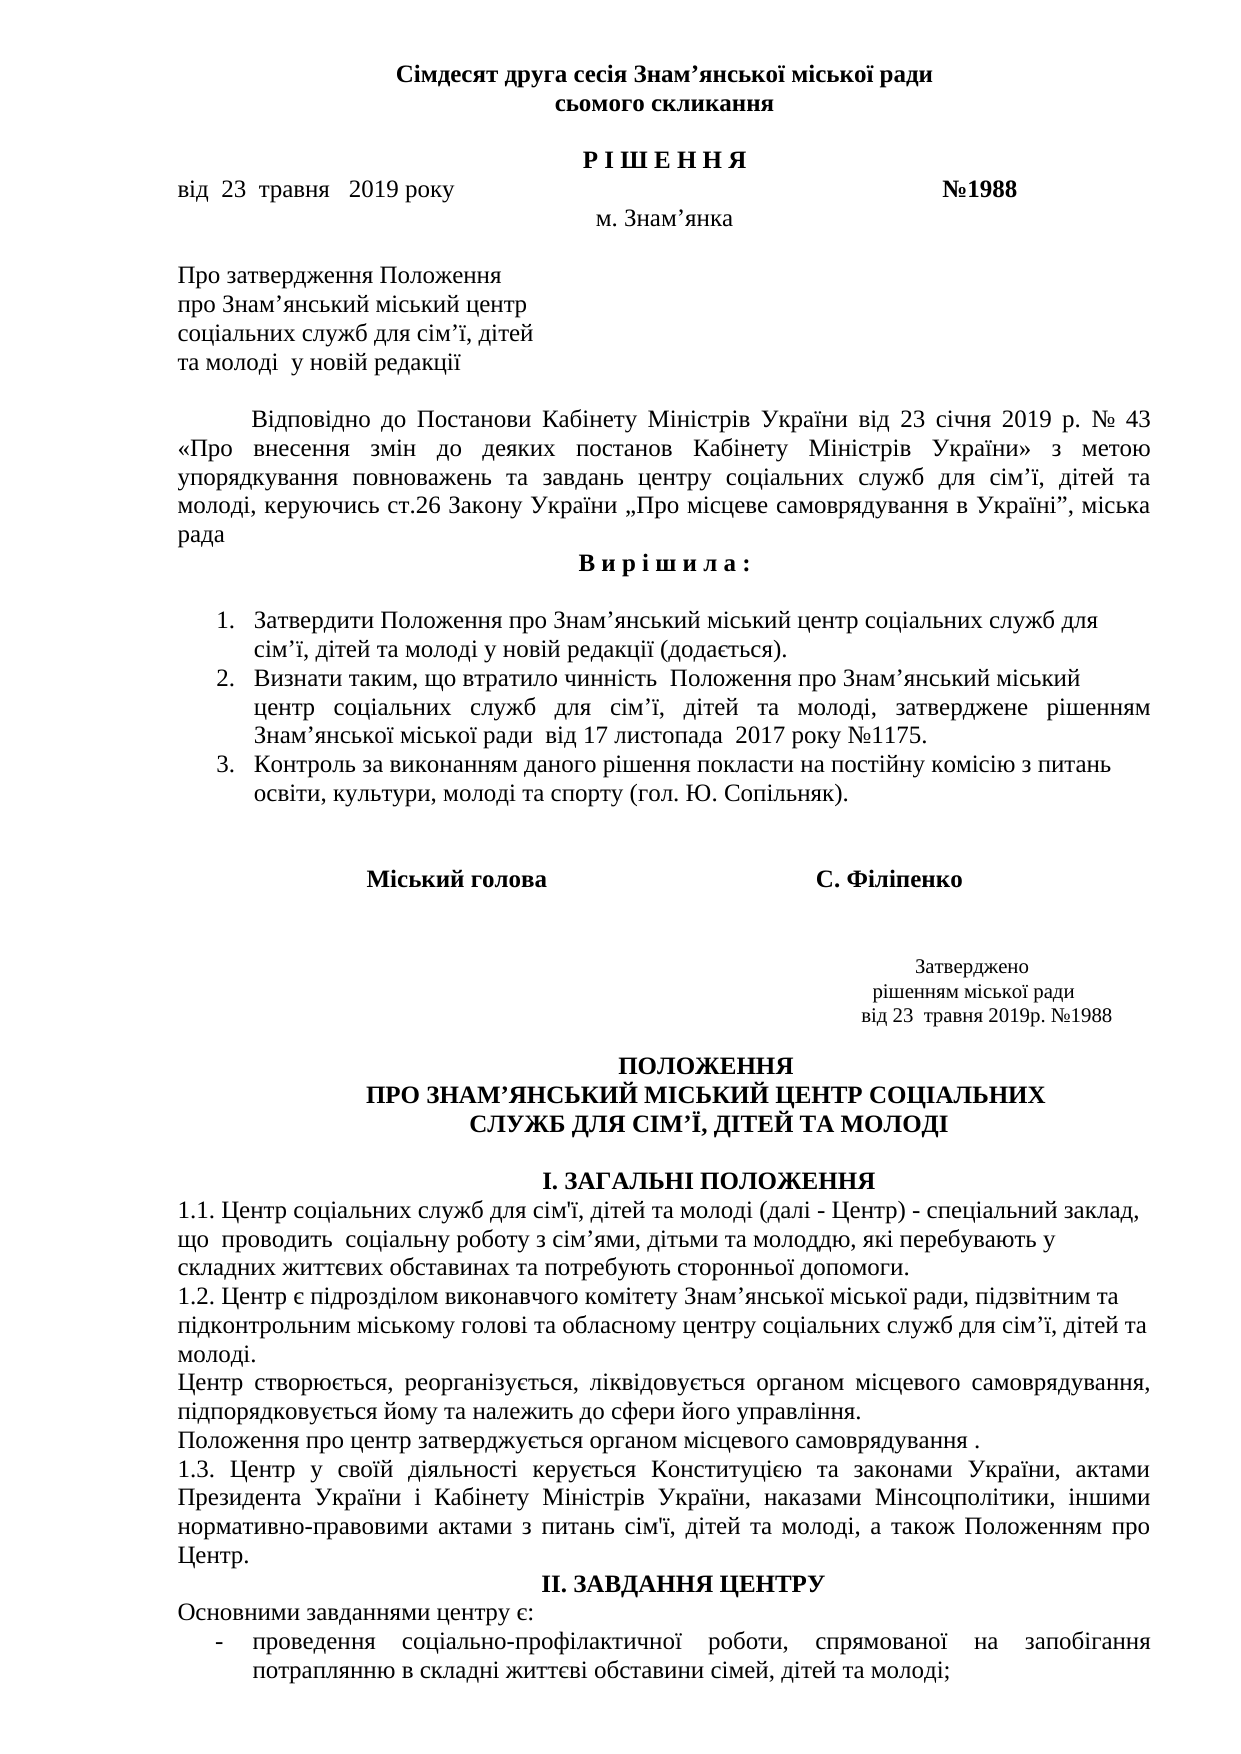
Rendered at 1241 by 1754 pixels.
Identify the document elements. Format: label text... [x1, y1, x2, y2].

text м. Знам’янка [177, 203, 1152, 232]
list Затвердити Положення про Знам’янський міський центр соціальних служб для [216, 605, 1152, 634]
list проведення соціально-профілактичної роботи, спрямованої на запобігання потраплянню в складні життєві обставини сімей, дітей та молоді; [215, 1626, 1152, 1684]
text Міський голова С. Філіпенко [177, 864, 1152, 893]
text 1.2. Центр є підрозділом виконавчого комітету Знам’янської міської ради, підзвітним та підконтрольним міському голові та обласному центру соціальних служб для сім’ї, дітей та молоді. [177, 1281, 1152, 1367]
list Визнати таким, що втратило чинність Положення про Знам’янський міський [216, 663, 1152, 692]
text 1.3. Центр у своїй діяльності керується Конституцією та законами України, актами Президента України і Кабінету Міністрів України, наказами Мінсоцполітики, іншими нормативно-правовими актами з питань сім'ї, дітей та молоді, а також Положенням про Центр. [177, 1454, 1152, 1569]
text соціальних служб для сім’ї, дітей [177, 318, 1152, 347]
text Р І Ш Е Н Н Я [177, 145, 1152, 174]
text Відповідно до Постанови Кабінету Міністрів України від 23 січня 2019 р. № 43 «Про внесення змін до деяких постанов Кабінету Міністрів України» з метою упорядкування повноважень та завдань центру соціальних служб для сім’ї, дітей та молоді, керуючись ст.26 Закону України „Про місцеве самоврядування в Україні”, міська рада [177, 404, 1152, 548]
text ПРО ЗНАМ’ЯНСЬКИЙ МІСЬКИЙ ЦЕНТР СОЦІАЛЬНИХ [260, 1080, 1152, 1109]
text рішенням міської ради [767, 979, 1152, 1003]
text СЛУЖБ ДЛЯ СІМ’Ї, ДІТЕЙ ТА МОЛОДІ [260, 1109, 1152, 1137]
text Про затвердження Положення [177, 260, 1152, 289]
text І. ЗАГАЛЬНІ ПОЛОЖЕННЯ [177, 1166, 1152, 1195]
text 1.1. Центр соціальних служб для сім'ї, дітей та молоді (далі - Центр) - спеціальний заклад, що проводить соціальну роботу з сім’ями, дітьми та молоддю, які перебувають у складних життєвих обставинах та потребують сторонньої допомоги. [177, 1195, 1152, 1281]
list центр соціальних служб для сім’ї, дітей та молоді, затверджене рішенням Знам’янської міської ради від 17 листопада 2017 року №1175. [254, 692, 1152, 749]
text Затверджено [177, 922, 1152, 979]
list сім’ї, дітей та молоді у новій редакції (додається). [254, 634, 1152, 663]
text від 23 травня 2019р. №1988 [693, 1003, 1152, 1027]
text ПОЛОЖЕННЯ [260, 1051, 1152, 1080]
text Сімдесят друга сесія Знам’янської міської ради [177, 59, 1152, 88]
text Центр створюється, реорганізується, ліквідовується органом місцевого самоврядування, підпорядковується йому та належить до сфери його управління. [177, 1367, 1152, 1425]
list Контроль за виконанням даного рішення покласти на постійну комісію з питань освіти, культури, молоді та спорту (гол. Ю. Сопільняк). [216, 749, 1152, 807]
text В и р і ш и л а : [177, 548, 1152, 577]
text сьомого скликання [177, 88, 1152, 117]
text від 23 травня 2019 року №1988 [177, 174, 1152, 203]
text Положення про центр затверджується органом місцевого самоврядування . [177, 1425, 1152, 1454]
list ІІ. ЗАВДАННЯ ЦЕНТРУ [215, 1569, 1152, 1597]
text Основними завданнями центру є: [177, 1597, 1152, 1626]
text та молоді у новій редакції [177, 347, 1152, 375]
text про Знам’янський міський центр [177, 289, 1152, 318]
